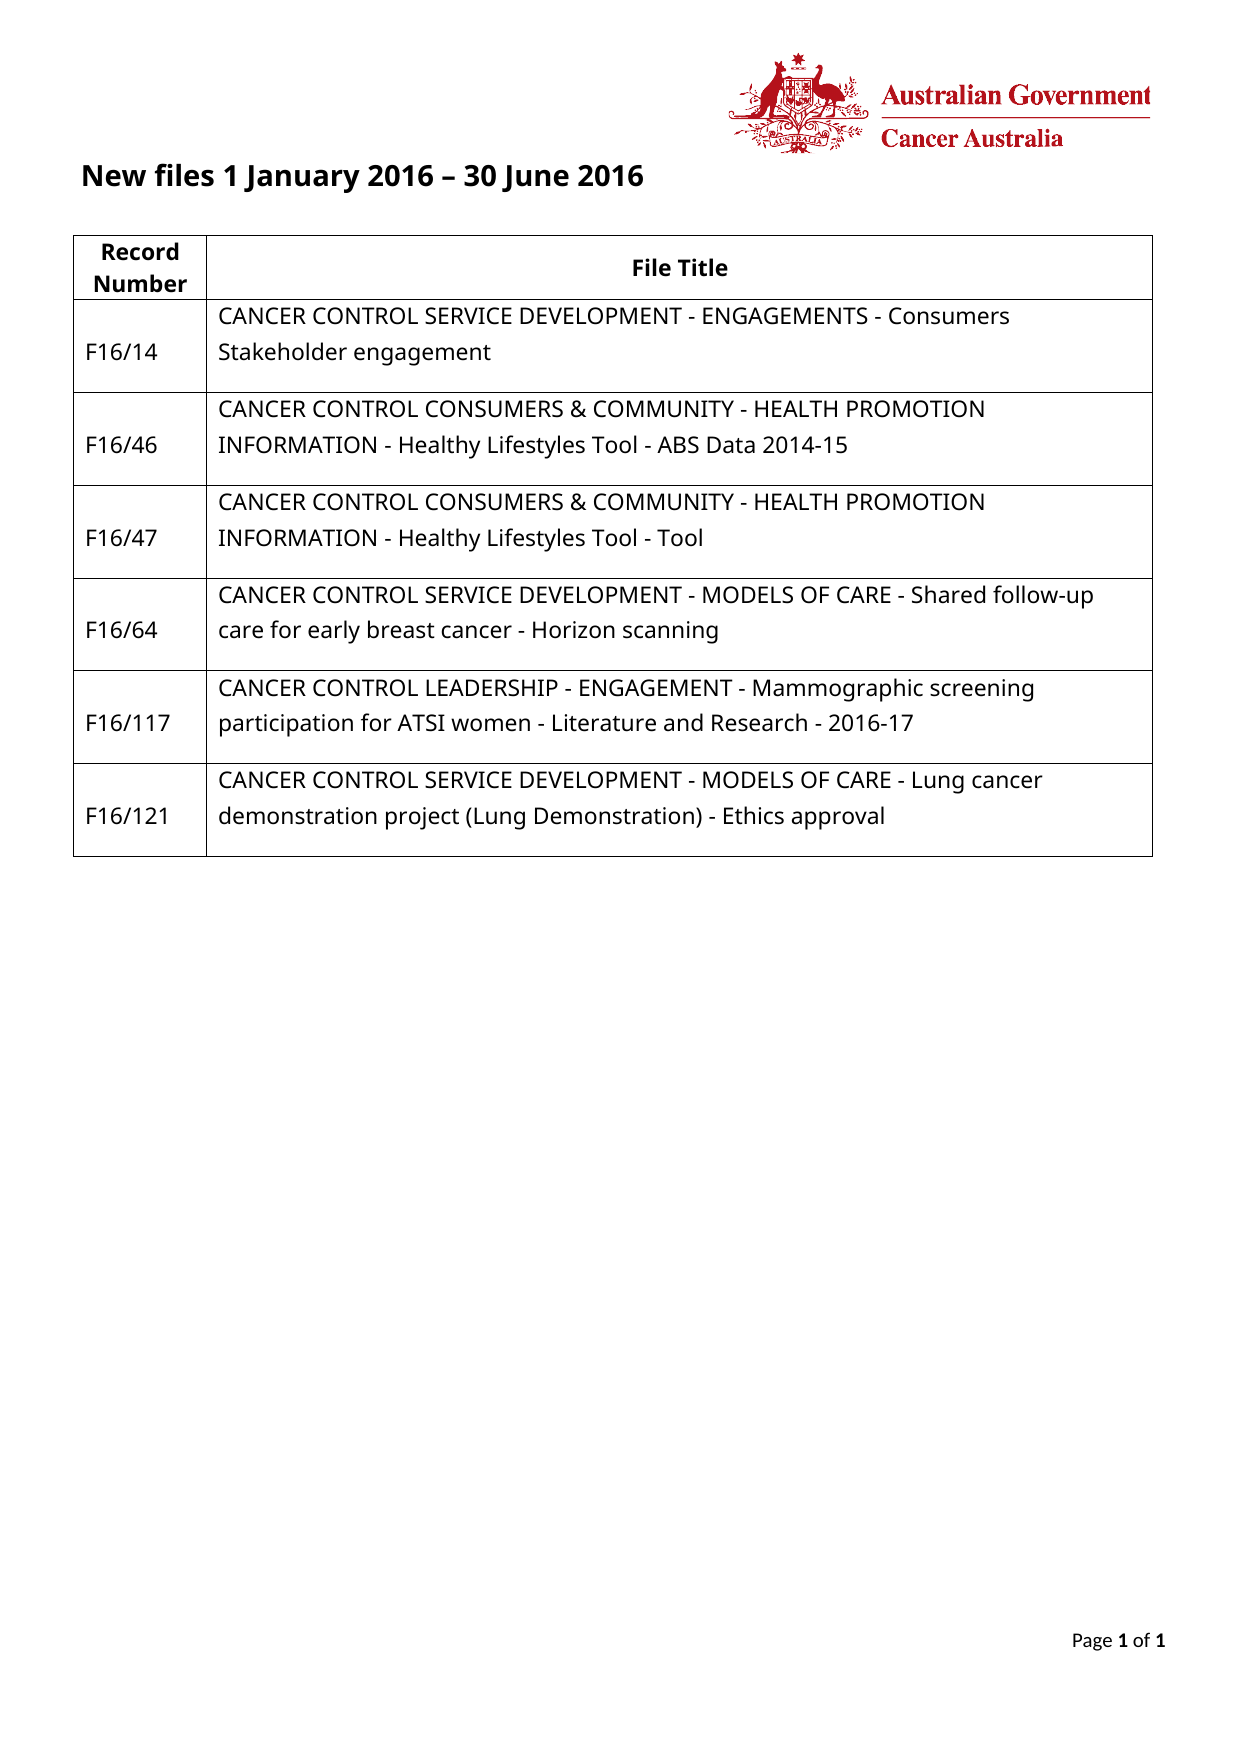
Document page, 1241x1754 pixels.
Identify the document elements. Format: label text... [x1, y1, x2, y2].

table_cell F16/14 [74, 300, 206, 392]
table_cell CANCER CONTROL SERVICE DEVELOPMENT - MODELS OF CARE - Lung cancer demonstration project (Lung Demonstration) - Ethics approval [207, 764, 1152, 856]
table_cell CANCER CONTROL SERVICE DEVELOPMENT - ENGAGEMENTS - Consumers Stakeholder engagement [207, 300, 1152, 392]
table_cell F16/64 [74, 579, 206, 670]
table_cell F16/121 [74, 764, 206, 856]
table_cell CANCER CONTROL SERVICE DEVELOPMENT - MODELS OF CARE - Shared follow-up care for early breast cancer - Horizon scanning [207, 579, 1152, 670]
table_cell CANCER CONTROL CONSUMERS & COMMUNITY - HEALTH PROMOTION INFORMATION - Healthy Lifestyles Tool - Tool [207, 486, 1152, 577]
table_header File Title [207, 236, 1152, 299]
picture [728, 52, 1150, 153]
subtitle New files 1 January 2016 – 30 June 2016 [75, 156, 1165, 195]
table_cell F16/47 [74, 486, 206, 577]
table_cell CANCER CONTROL LEADERSHIP - ENGAGEMENT - Mammographic screening participation for ATSI women - Literature and Research - 2016-17 [207, 671, 1152, 763]
table_cell CANCER CONTROL CONSUMERS & COMMUNITY - HEALTH PROMOTION INFORMATION - Healthy Lifestyles Tool - ABS Data 2014-15 [207, 393, 1152, 484]
table_cell F16/117 [74, 671, 206, 763]
table_cell F16/46 [74, 393, 206, 484]
table_header Record Number [74, 236, 206, 299]
